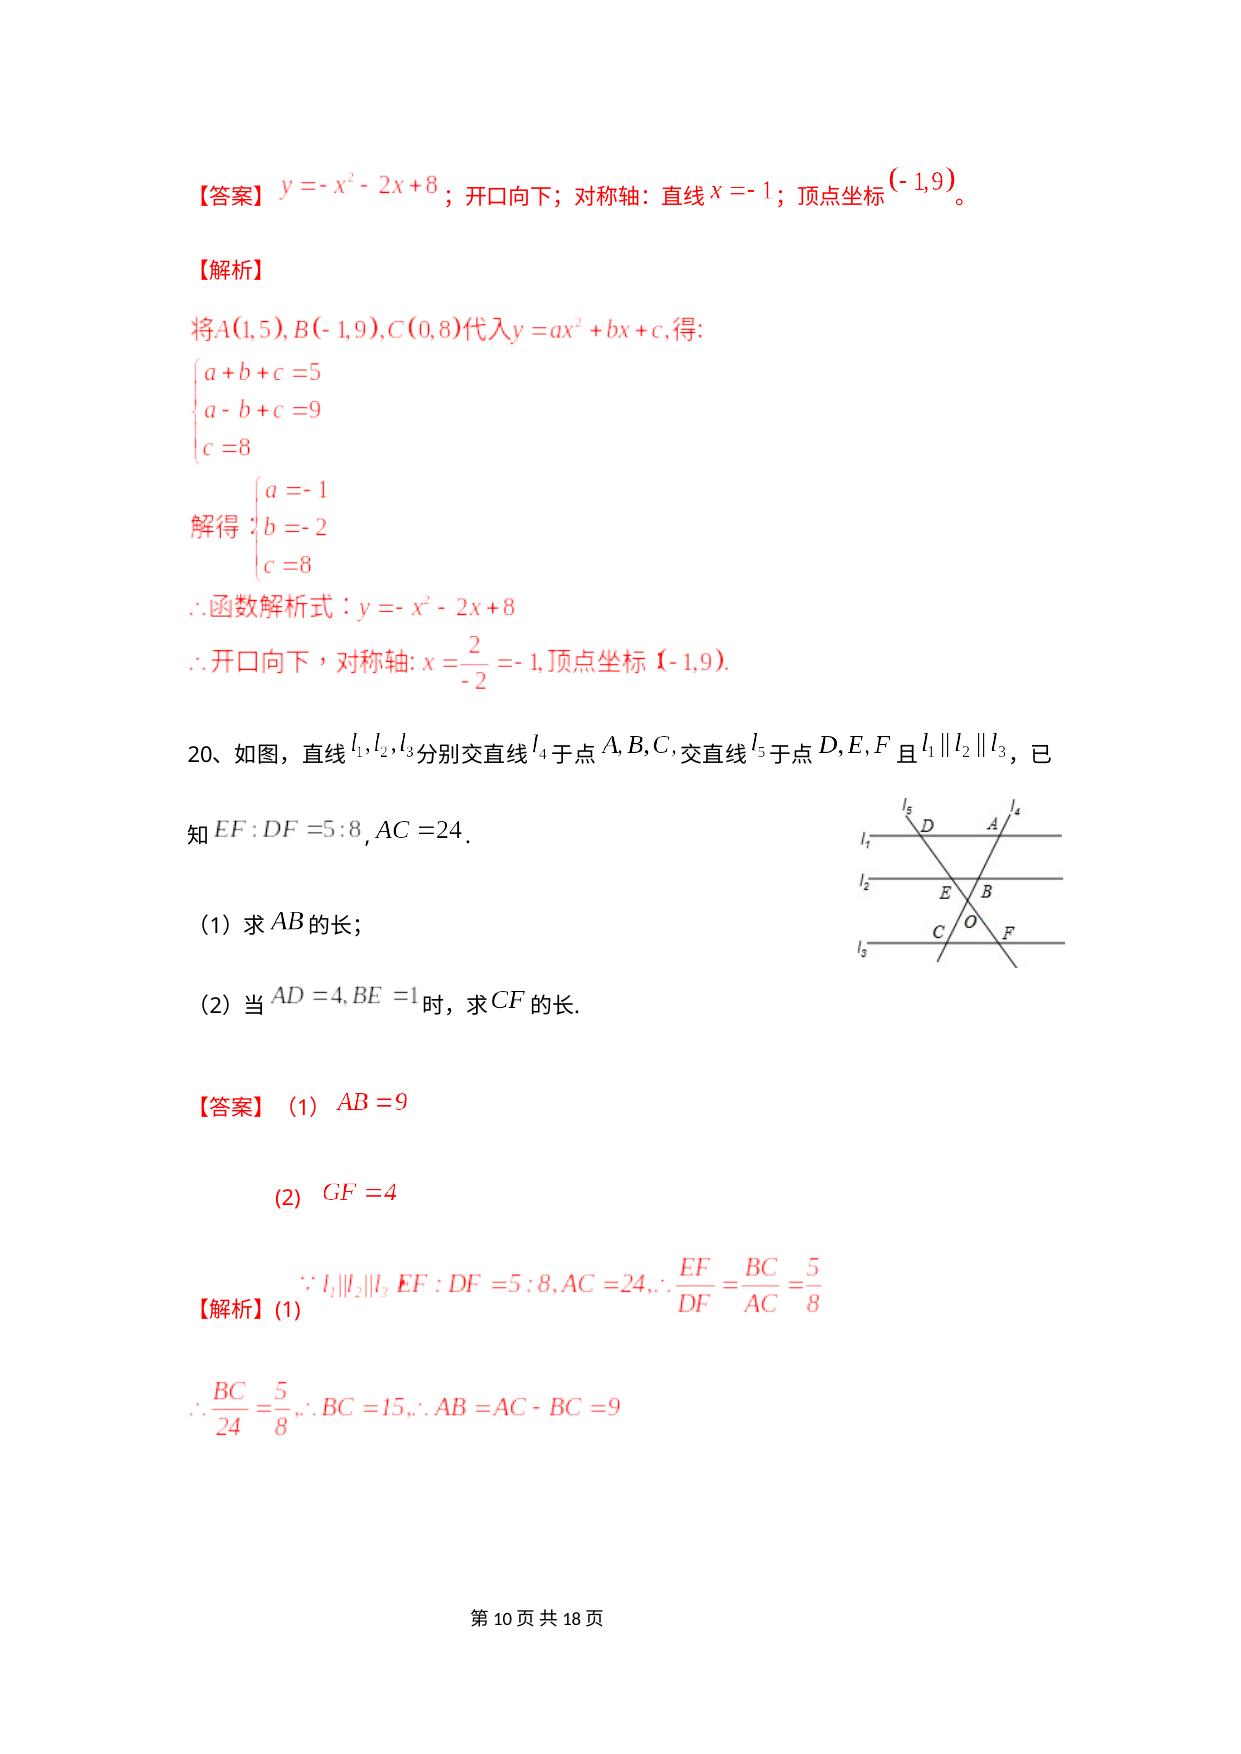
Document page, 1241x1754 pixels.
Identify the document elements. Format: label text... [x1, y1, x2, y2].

list 求的长； [187, 890, 857, 955]
text 【解析】(1) [187, 1252, 1053, 1349]
text 【解析】 [187, 252, 1053, 285]
text 【答案】（1） [187, 1071, 1053, 1136]
text 【答案】；开口向下；对称轴：直线；顶点坐标。 [187, 162, 1053, 227]
list 当时，求的长. [187, 981, 1053, 1046]
picture [857, 798, 1066, 968]
list 如图，直线分别交直线于点交直线于点且，已知,. [187, 725, 1053, 865]
